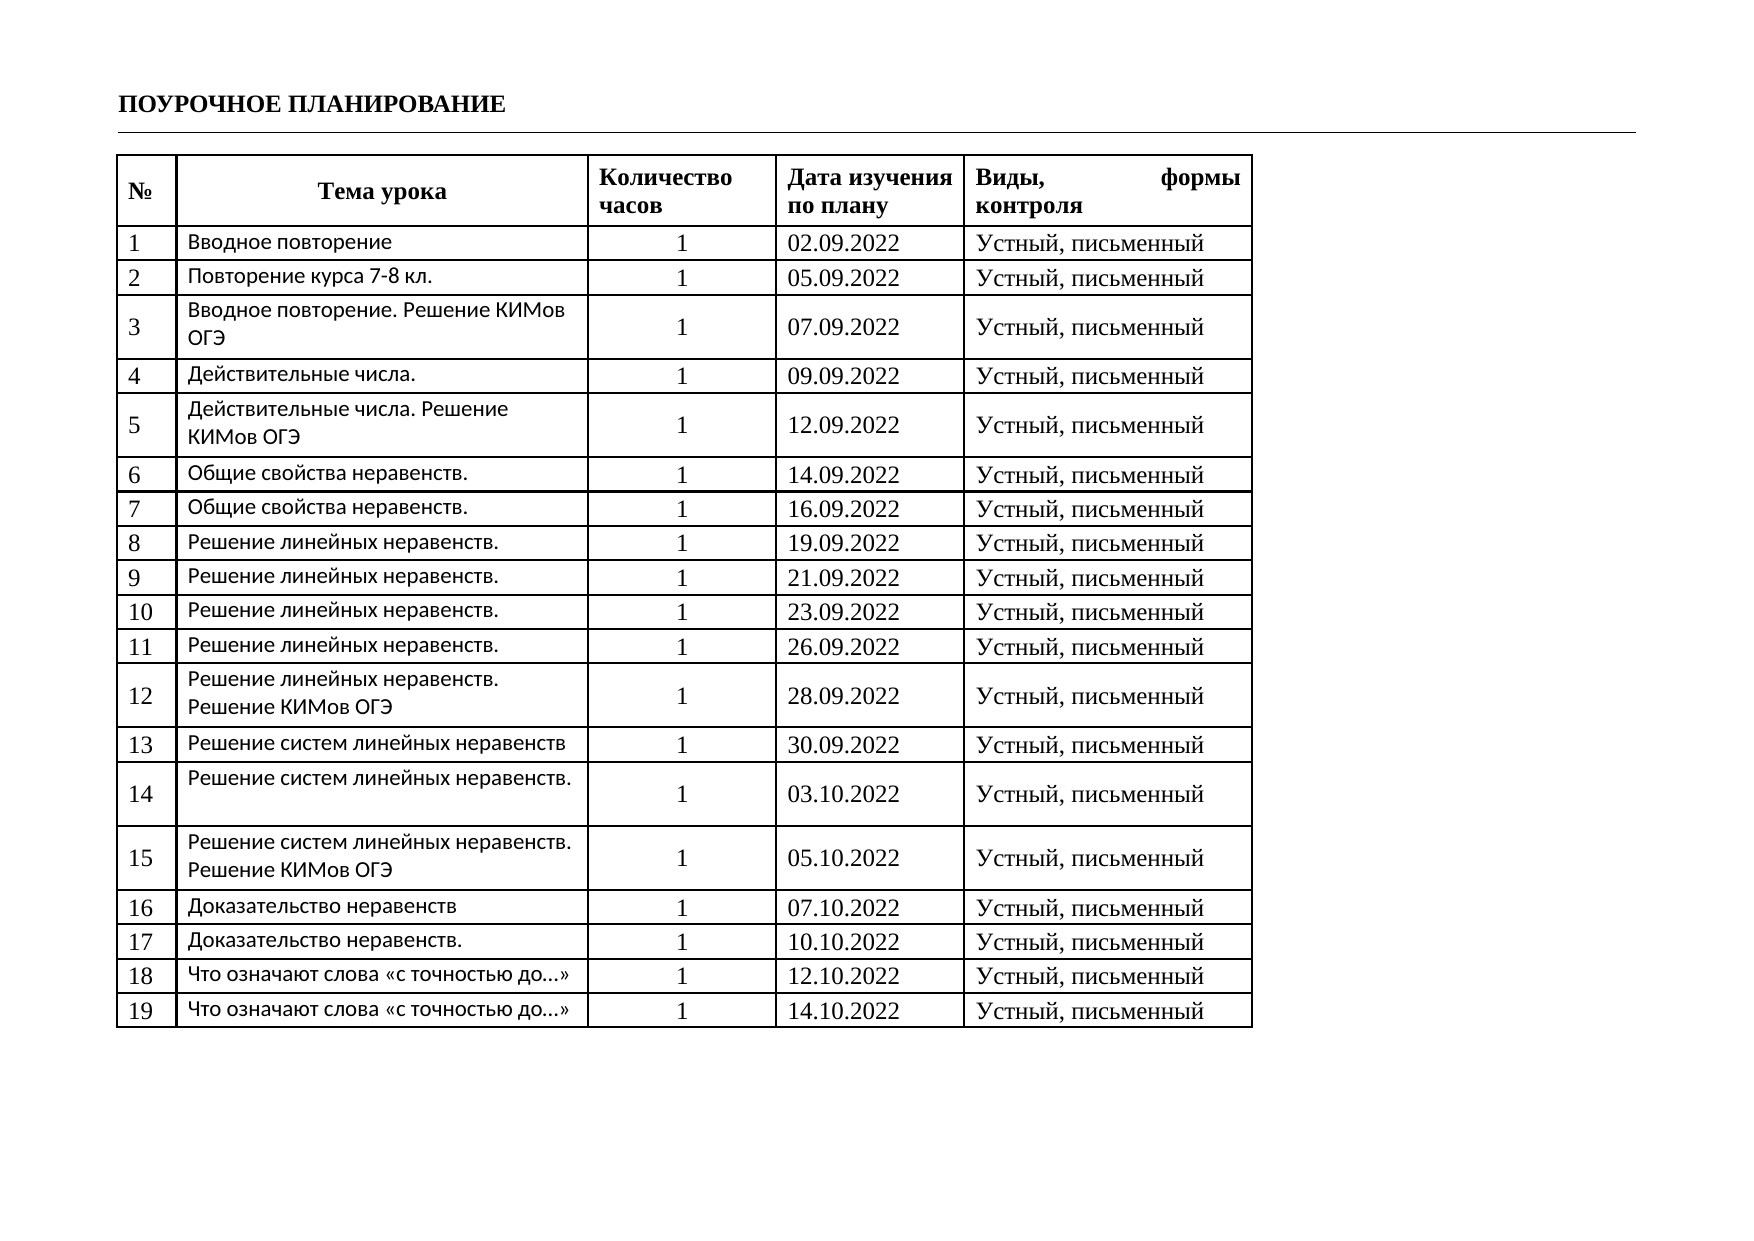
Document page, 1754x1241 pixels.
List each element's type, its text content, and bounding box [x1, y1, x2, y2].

table_cell 1 [589, 227, 775, 259]
table_cell Решение систем линейных неравенств. [178, 763, 587, 825]
table_header № [118, 156, 175, 225]
table_cell Устный, письменный [965, 994, 1251, 1026]
table_cell 1 [589, 994, 775, 1026]
table_cell 1 [589, 360, 775, 392]
table_cell 07.09.2022 [777, 296, 963, 357]
table_cell Решение линейных неравенств. [178, 527, 587, 559]
table_cell Решение систем линейных неравенств [178, 728, 587, 761]
table_cell Устный, письменный [965, 763, 1251, 825]
table_cell 6 [118, 458, 175, 490]
table_cell 1 [589, 925, 775, 957]
table_cell 1 [589, 493, 775, 525]
table_cell 14.10.2022 [777, 994, 963, 1026]
table_header Дата изучения по плану [777, 156, 963, 225]
table_cell Решение линейных неравенств. [178, 630, 587, 662]
table_cell 16.09.2022 [777, 493, 963, 525]
table_header Количество часов [589, 156, 775, 225]
table_cell 1 [589, 728, 775, 761]
table_cell 2 [118, 261, 175, 293]
table_cell 14.09.2022 [777, 458, 963, 490]
table_cell 17 [118, 925, 175, 957]
table_cell 14 [118, 763, 175, 825]
table_cell 19 [118, 994, 175, 1026]
table_cell 1 [589, 891, 775, 923]
table_cell 12.10.2022 [777, 960, 963, 992]
table_cell 1 [589, 664, 775, 726]
table_cell 4 [118, 360, 175, 392]
table_header Тема урока [178, 156, 587, 225]
table_cell Что означают слова «с точностью до…» [178, 994, 587, 1026]
table_cell 1 [589, 596, 775, 628]
table_cell 3 [118, 296, 175, 357]
table_cell Устный, письменный [965, 261, 1251, 293]
table_cell Устный, письменный [965, 227, 1251, 259]
table_cell Устный, письменный [965, 394, 1251, 456]
table_cell 12 [118, 664, 175, 726]
table_cell 1 [589, 960, 775, 992]
table_cell 26.09.2022 [777, 630, 963, 662]
table_cell 1 [589, 630, 775, 662]
table_cell Устный, письменный [965, 527, 1251, 559]
table_cell Устный, письменный [965, 891, 1251, 923]
table_cell 19.09.2022 [777, 527, 963, 559]
table_cell 1 [118, 227, 175, 259]
table_cell 1 [589, 527, 775, 559]
table_cell Устный, письменный [965, 493, 1251, 525]
table_cell 23.09.2022 [777, 596, 963, 628]
table_cell Доказательство неравенств. [178, 925, 587, 957]
table_cell 8 [118, 527, 175, 559]
table_cell Решение линейных неравенств. [178, 561, 587, 593]
table_cell 07.10.2022 [777, 891, 963, 923]
table_cell Действительные числа. [178, 360, 587, 392]
table_cell 16 [118, 891, 175, 923]
table_cell Устный, письменный [965, 827, 1251, 889]
table_cell Устный, письменный [965, 458, 1251, 490]
table_cell 09.09.2022 [777, 360, 963, 392]
table_cell 18 [118, 960, 175, 992]
table_cell 10 [118, 596, 175, 628]
table_cell Устный, письменный [965, 561, 1251, 593]
table_cell Устный, письменный [965, 728, 1251, 761]
table_cell Доказательство неравенств [178, 891, 587, 923]
table_cell Повторение курса 7-8 кл. [178, 261, 587, 293]
table_cell Решение систем линейных неравенств. Решение КИМов ОГЭ [178, 827, 587, 889]
table_cell 05.09.2022 [777, 261, 963, 293]
table_cell 5 [118, 394, 175, 456]
table_cell 1 [589, 827, 775, 889]
table_cell 30.09.2022 [777, 728, 963, 761]
table_cell 1 [589, 458, 775, 490]
table_cell 10.10.2022 [777, 925, 963, 957]
table_header Виды, формы контроля [965, 156, 1251, 225]
table_cell Устный, письменный [965, 664, 1251, 726]
table_cell Устный, письменный [965, 360, 1251, 392]
table_cell Общие свойства неравенств. [178, 458, 587, 490]
table_cell 03.10.2022 [777, 763, 963, 825]
table_cell 1 [589, 561, 775, 593]
table_cell Решение линейных неравенств. [178, 596, 587, 628]
table_cell Что означают слова «с точностью до…» [178, 960, 587, 992]
table_cell Решение линейных неравенств. Решение КИМов ОГЭ [178, 664, 587, 726]
table_cell 1 [589, 261, 775, 293]
table_cell Общие свойства неравенств. [178, 493, 587, 525]
table_cell Устный, письменный [965, 925, 1251, 957]
table_cell 05.10.2022 [777, 827, 963, 889]
table_cell 12.09.2022 [777, 394, 963, 456]
table_cell 1 [589, 763, 775, 825]
table_cell 7 [118, 493, 175, 525]
table_cell 13 [118, 728, 175, 761]
table_cell Вводное повторение. Решение КИМов ОГЭ [178, 296, 587, 357]
table_cell 1 [589, 394, 775, 456]
table_cell Устный, письменный [965, 630, 1251, 662]
table_cell 9 [118, 561, 175, 593]
table_cell 11 [118, 630, 175, 662]
text ПОУРОЧНОЕ ПЛАНИРОВАНИЕ [118, 89, 1636, 132]
table_cell 02.09.2022 [777, 227, 963, 259]
table_cell 28.09.2022 [777, 664, 963, 726]
table_cell Устный, письменный [965, 960, 1251, 992]
table_cell 15 [118, 827, 175, 889]
table_cell Вводное повторение [178, 227, 587, 259]
table_cell 1 [589, 296, 775, 357]
table_cell Устный, письменный [965, 596, 1251, 628]
table_cell 21.09.2022 [777, 561, 963, 593]
table_cell Действительные числа. Решение КИМов ОГЭ [178, 394, 587, 456]
table_cell Устный, письменный [965, 296, 1251, 357]
